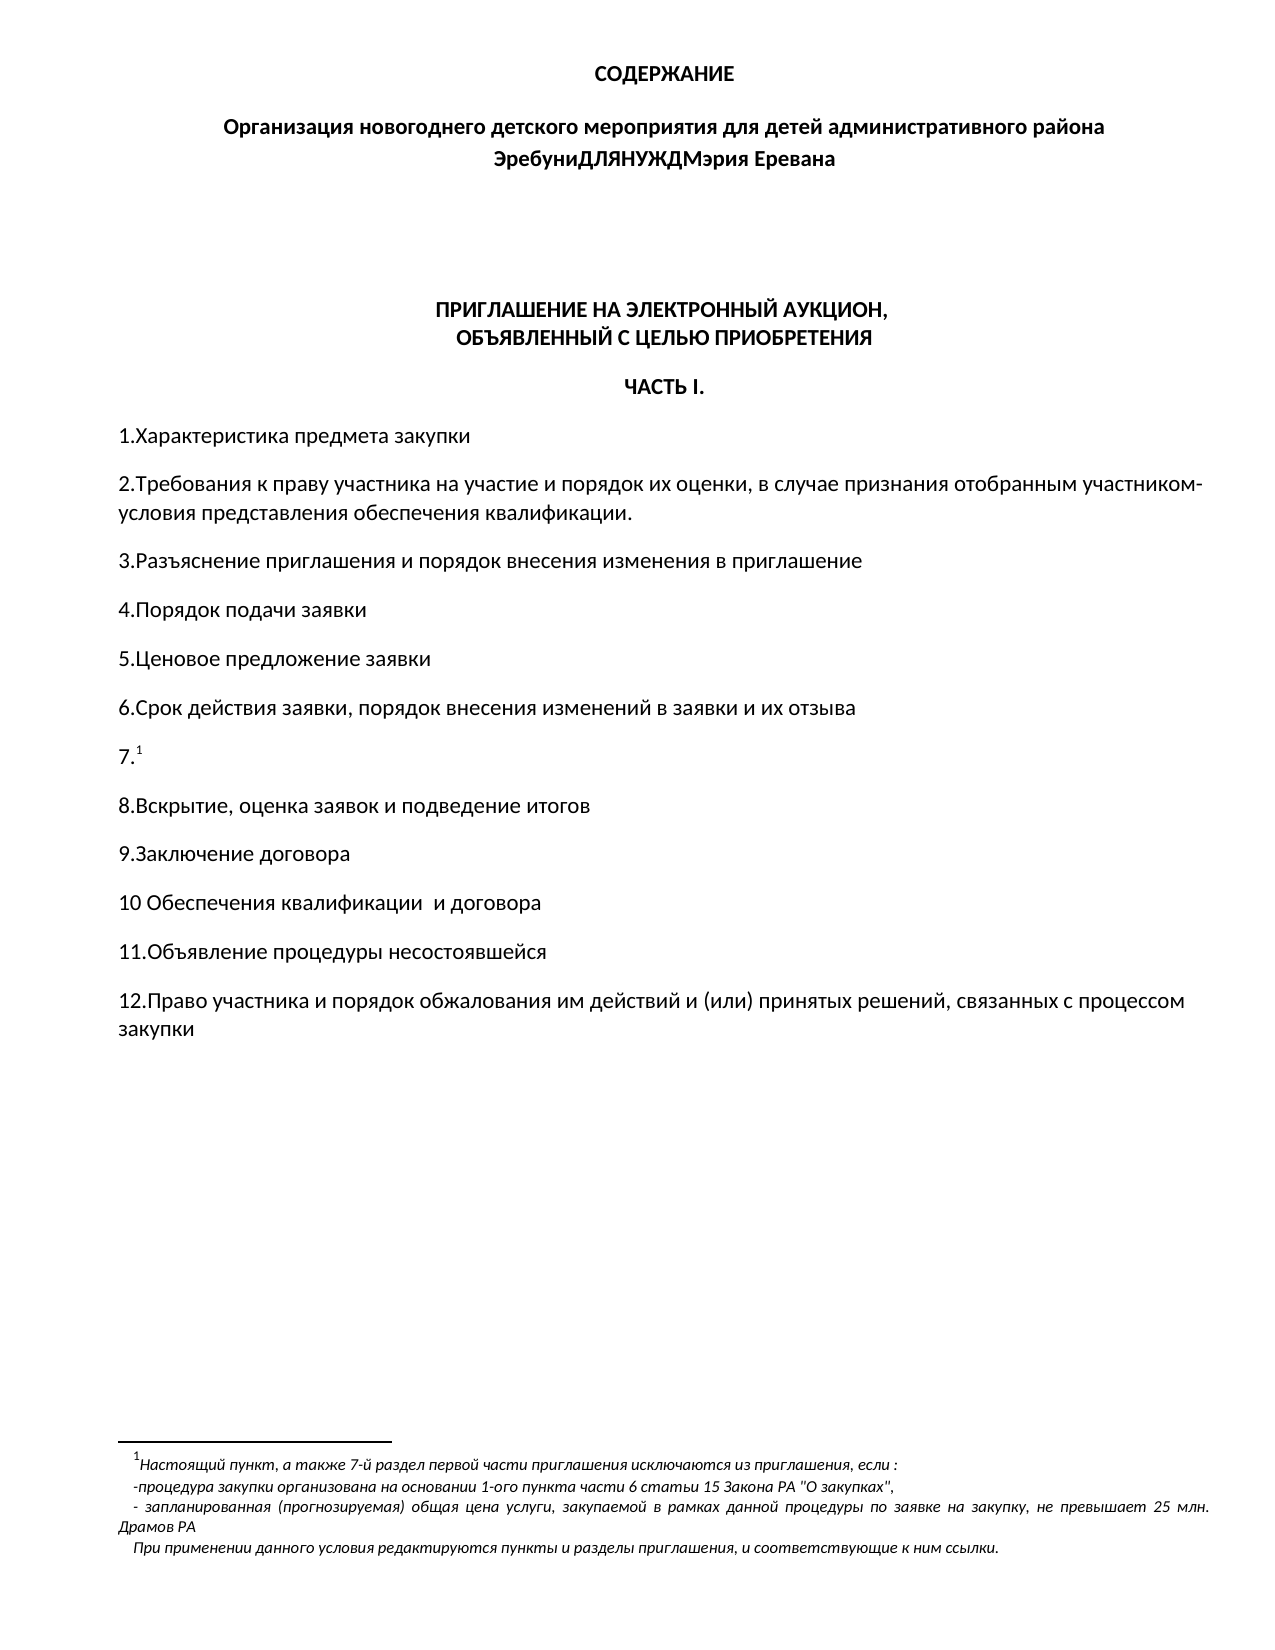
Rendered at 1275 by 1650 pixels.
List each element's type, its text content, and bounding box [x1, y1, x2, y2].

text 8.Вскрытие, оценка заявок и подведение итогов [118, 791, 1211, 819]
text 3.Разъяснение приглашения и порядок внесения изменения в приглашение [118, 546, 1211, 574]
text 4.Порядок подачи заявки [118, 595, 1211, 623]
text 10 Обеспечения квалификации и договора [118, 888, 1211, 916]
text Организация новогоднего детского мероприятия для детей административного района ЭребуниДЛЯНУЖДМэрия Еревана [118, 112, 1211, 172]
text 2.Требования к праву участника на участие и порядок их оценки, в случае признания отобранным участником-условия представления обеспечения квалификации. [118, 469, 1211, 526]
text 9.Заключение договора [118, 839, 1211, 868]
text 12.Право участника и порядок обжалования им действий и (или) принятых решений, связанных с процессом закупки [118, 986, 1211, 1042]
text СОДЕРЖАНИЕ [118, 59, 1211, 87]
text 6.Срок действия заявки, порядок внесения изменений в заявки и их отзыва [118, 693, 1211, 721]
text ЧАСТЬ I. [118, 372, 1211, 400]
text 5.Ценовое предложение заявки [118, 644, 1211, 672]
text 1.Характеристика предмета закупки [118, 421, 1211, 449]
text ПРИГЛАШЕНИЕ НА ЭЛЕКТРОННЫЙ АУКЦИОН, ОБЪЯВЛЕННЫЙ С ЦЕЛЬЮ ПРИОБРЕТЕНИЯ [118, 295, 1211, 351]
text 7. [118, 742, 1211, 770]
text 11.Объявление процедуры несостоявшейся [118, 937, 1211, 965]
